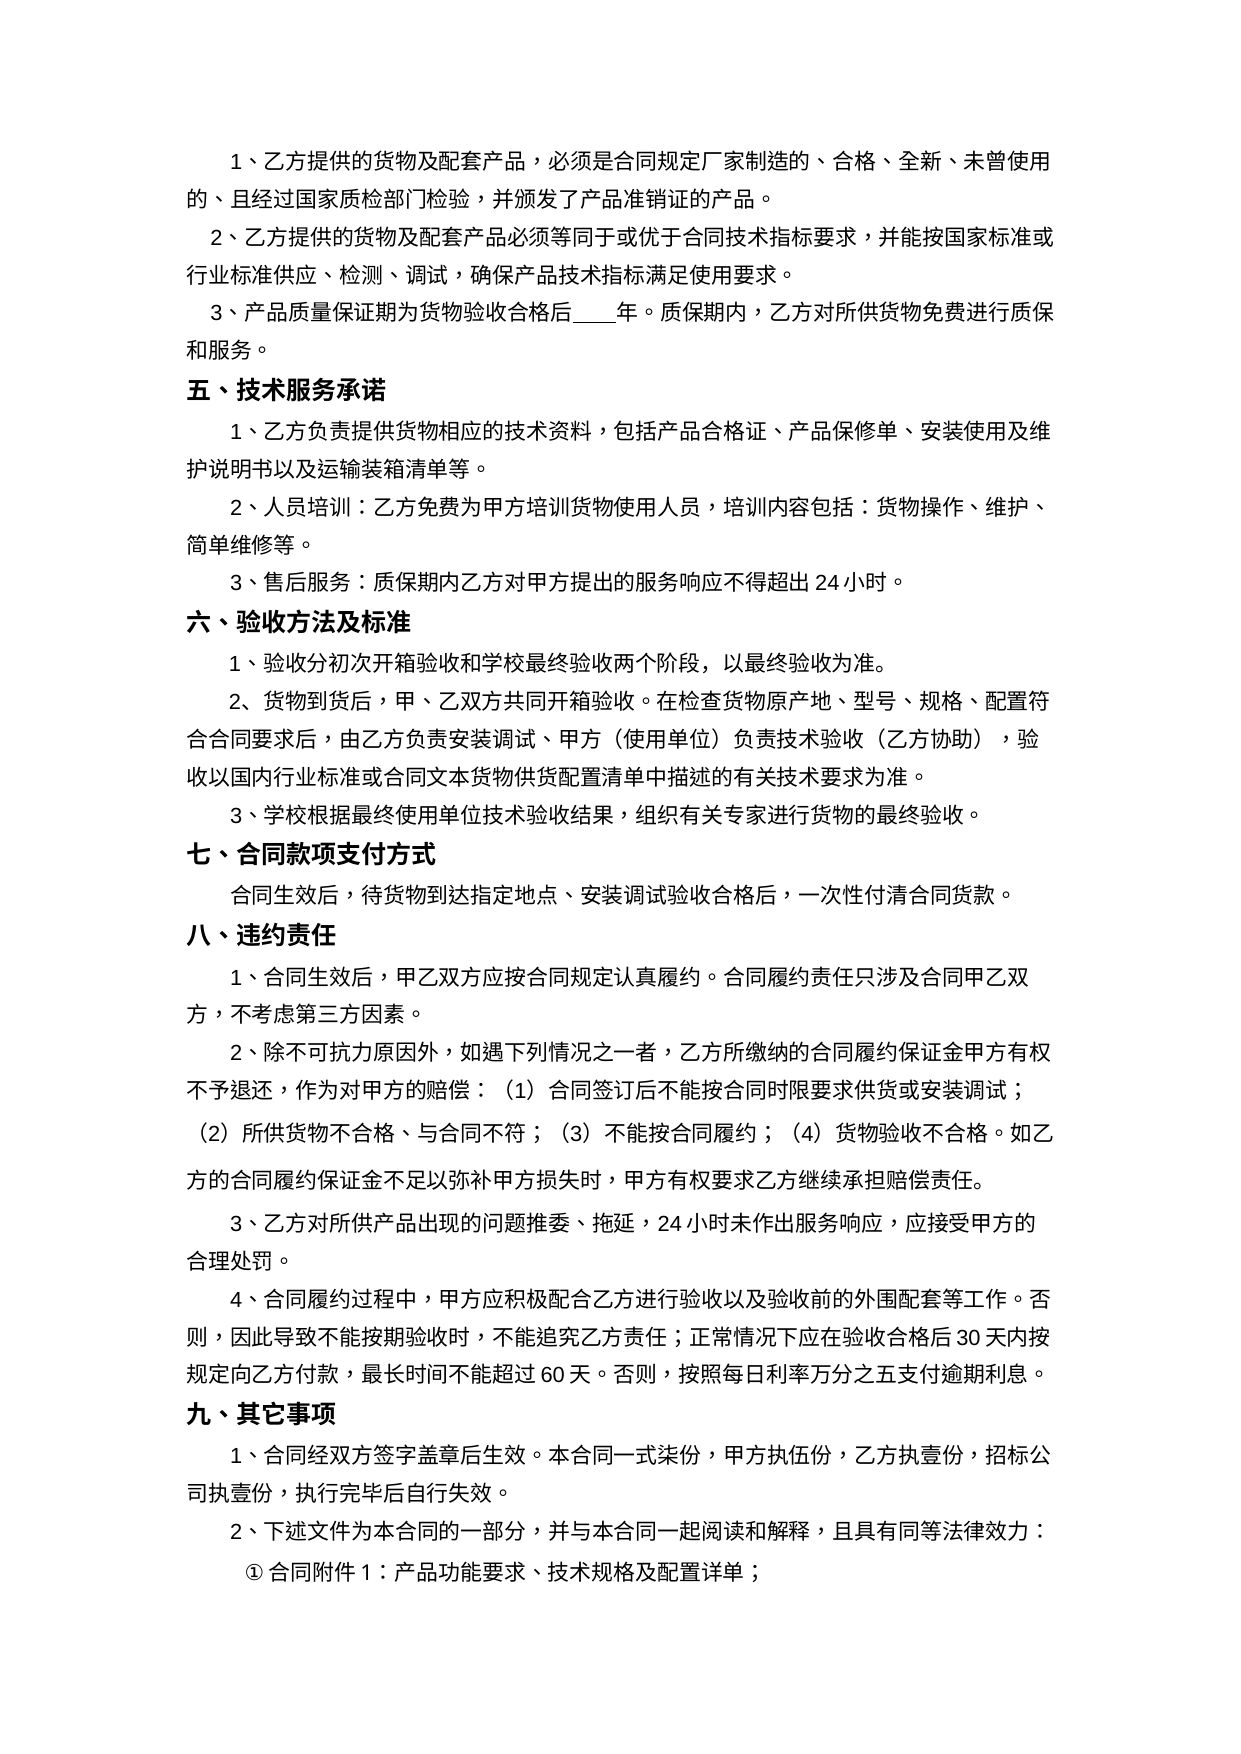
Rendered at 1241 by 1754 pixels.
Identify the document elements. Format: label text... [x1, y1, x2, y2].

text 2、乙方提供的货物及配套产品必须等同于或优于合同技术指标要求，并能按国家标准或行业标准供应、检测、调试，确保产品技术指标满足使用要求。 [186, 225, 1054, 288]
text ①合同附件1：产品功能要求、技术规格及配置详单； [186, 1557, 1054, 1587]
text 七、合同款项支付方式 [186, 840, 1054, 869]
text 1、验收分初次开箱验收和学校最终验收两个阶段，以最终验收为准。 [186, 651, 1054, 676]
text 2、除不可抗力原因外，如遇下列情况之一者，乙方所缴纳的合同履约保证金甲方有权不予退还，作为对甲方的赔偿：（1）合同签订后不能按合同时限要求供货或安装调试；（2）所供货物不合格、与合同不符；（3）不能按合同履约；（4）货物验收不合格。如乙方的合同履约保证金不足以弥补甲方损失时，甲方有权要求乙方继续承担赔偿责任。 [186, 1040, 1054, 1195]
text 九、其它事项 [186, 1400, 1054, 1429]
text 3、学校根据最终使用单位技术验收结果，组织有关专家进行货物的最终验收。 [186, 802, 1054, 828]
text 1、合同经双方签字盖章后生效。本合同一式柒份，甲方执伍份，乙方执壹份，招标公司执壹份，执行完毕后自行失效。 [186, 1443, 1054, 1506]
text 3、售后服务：质保期内乙方对甲方提出的服务响应不得超出24小时。 [186, 570, 1054, 596]
text 六、验收方法及标准 [186, 608, 1054, 637]
text 八、违约责任 [186, 921, 1054, 950]
text 3、乙方对所供产品出现的问题推委、拖延，24小时未作出服务响应，应接受甲方的合理处罚。 [186, 1211, 1054, 1274]
text 2、下述文件为本合同的一部分，并与本合同一起阅读和解释，且具有同等法律效力： [186, 1519, 1054, 1544]
text 2、货物到货后，甲、乙双方共同开箱验收。在检查货物原产地、型号、规格、配置符合合同要求后，由乙方负责安装调试、甲方（使用单位）负责技术验收（乙方协助），验收以国内行业标准或合同文本货物供货配置清单中描述的有关技术要求为准。 [186, 689, 1054, 790]
text 1、乙方负责提供货物相应的技术资料，包括产品合格证、产品保修单、安装使用及维护说明书以及运输装箱清单等。 [186, 419, 1054, 482]
text 1、乙方提供的货物及配套产品，必须是合同规定厂家制造的、合格、全新、未曾使用的、且经过国家质检部门检验，并颁发了产品准销证的产品。 [186, 149, 1054, 212]
text 五、技术服务承诺 [186, 376, 1054, 405]
text 4、合同履约过程中，甲方应积极配合乙方进行验收以及验收前的外围配套等工作。否则，因此导致不能按期验收时，不能追究乙方责任；正常情况下应在验收合格后30天内按规定向乙方付款，最长时间不能超过60天。否则，按照每日利率万分之五支付逾期利息。 [186, 1287, 1054, 1388]
text 1、合同生效后，甲乙双方应按合同规定认真履约。合同履约责任只涉及合同甲乙双方，不考虑第三方因素。 [186, 964, 1054, 1027]
text 合同生效后，待货物到达指定地点、安装调试验收合格后，一次性付清合同货款。 [186, 883, 1054, 909]
text 2、人员培训：乙方免费为甲方培训货物使用人员，培训内容包括：货物操作、维护、简单维修等。 [186, 495, 1054, 558]
text 3、产品质量保证期为货物验收合格后 年。质保期内，乙方对所供货物免费进行质保和服务。 [186, 300, 1054, 363]
